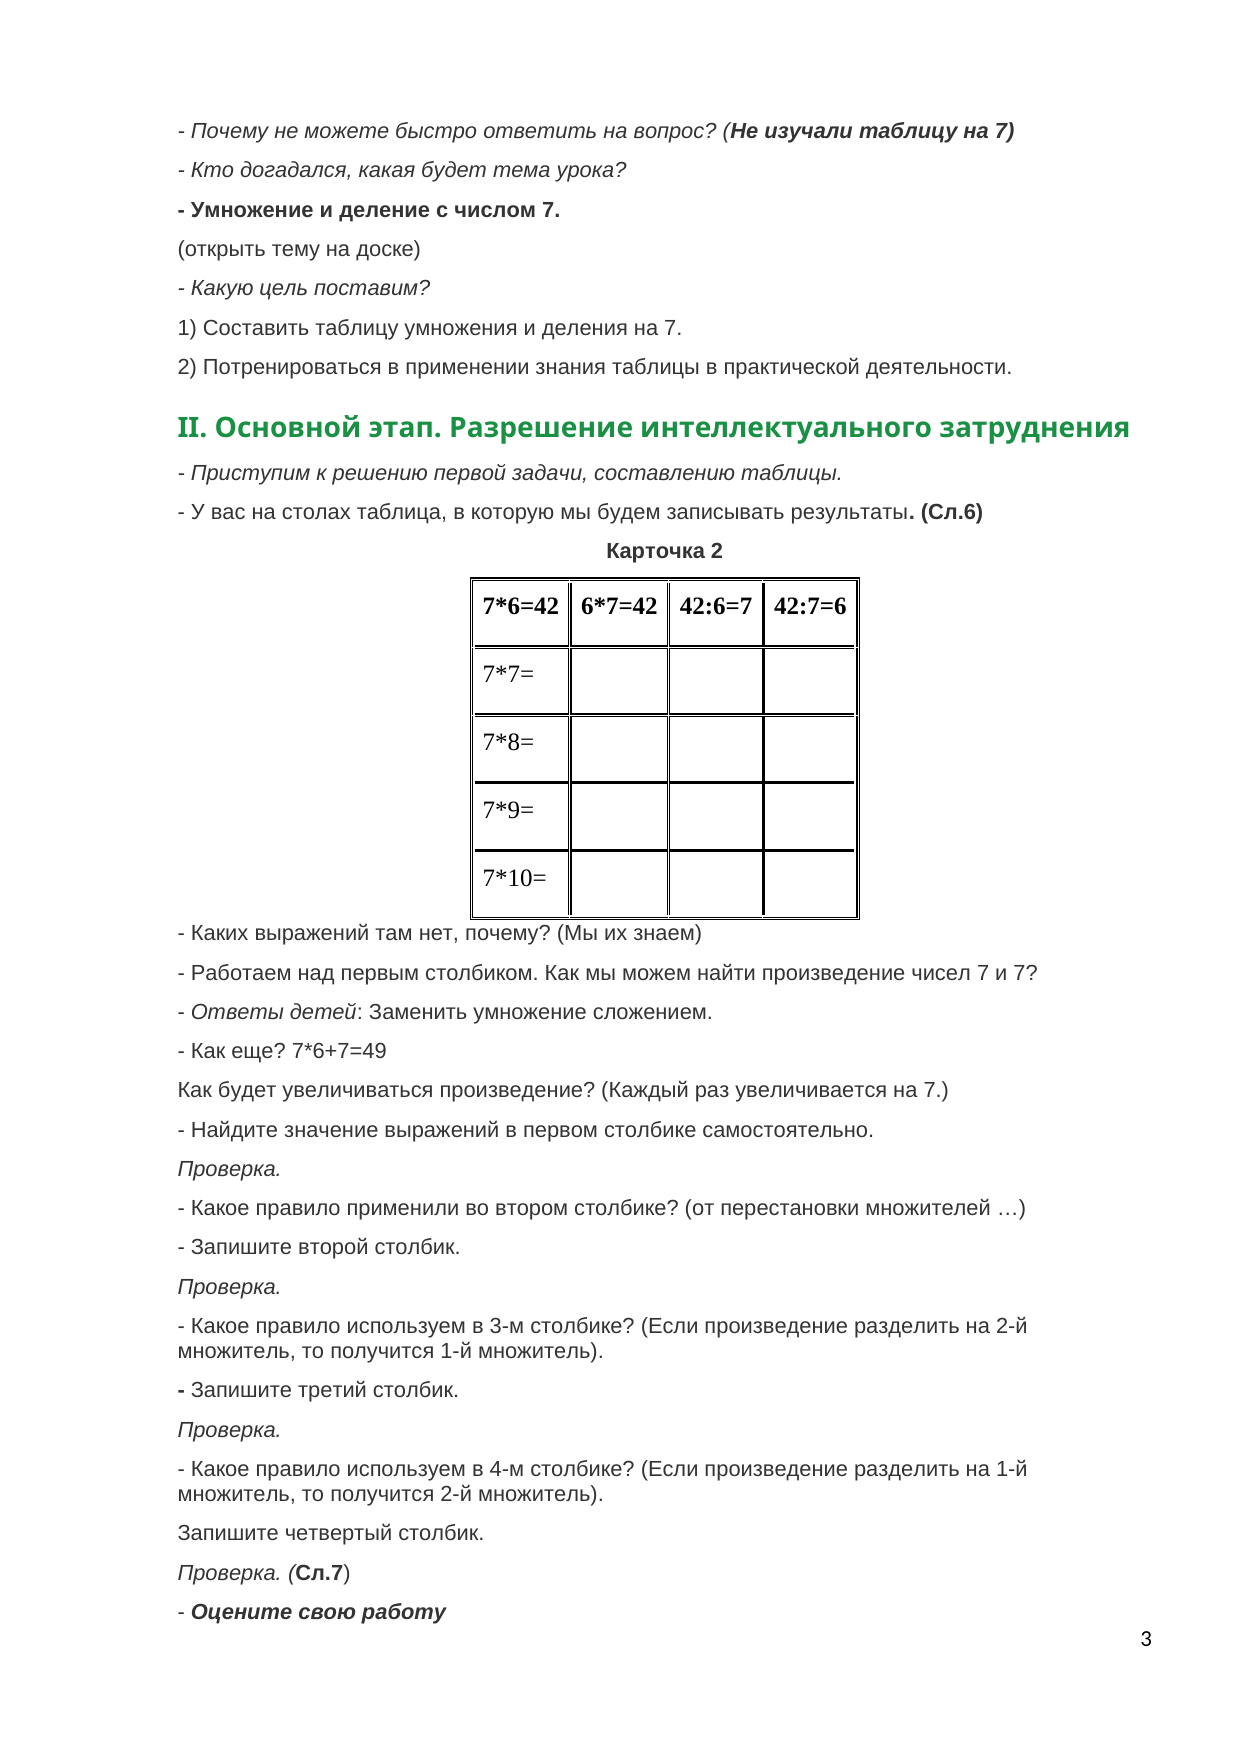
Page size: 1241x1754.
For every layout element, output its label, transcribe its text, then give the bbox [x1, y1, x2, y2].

table_cell [765, 713, 857, 781]
table_cell [670, 784, 762, 849]
table_header 7*6=42 [473, 579, 570, 645]
text - Каких выражений там нет, почему? (Мы их знаем) [177, 920, 1152, 945]
table_cell [765, 781, 856, 849]
table_cell [572, 649, 667, 713]
text - Ответы детей: Заменить умножение сложением. [177, 999, 1152, 1024]
text - Кто догадался, какая будет тема урока? [177, 157, 1152, 183]
text Запишите четвертый столбик. [177, 1520, 1152, 1546]
text - Какое правило используем в 4-м столбике? (Если произведение разделить на 1-й множитель, то получится 2-й множитель). [177, 1456, 1152, 1506]
table_header 42:7=6 [763, 581, 856, 645]
text Проверка. [177, 1156, 1152, 1181]
table_header 42:6=7 [669, 579, 763, 645]
text - Запишите третий столбик. [177, 1377, 1152, 1402]
text - Какое правило применили во втором столбике? (от перестановки множителей …) [177, 1195, 1152, 1220]
text - Как еще? 7*6+7=49 [177, 1038, 1152, 1063]
table_cell [670, 649, 762, 713]
text - Найдите значение выражений в первом столбике самостоятельно. [177, 1116, 1152, 1142]
text - Почему не можете быстро ответить на вопрос? (Не изучали таблицу на 7) [177, 118, 1152, 143]
text - Какое правило используем в 3-м столбике? (Если произведение разделить на 2-й множитель, то получится 1-й множитель). [177, 1313, 1152, 1363]
table_cell 7*9= [473, 781, 568, 849]
text - Запишите второй столбик. [177, 1234, 1152, 1259]
text - Умножение и деление с числом 7. [177, 197, 1152, 222]
table_cell [570, 852, 668, 917]
text - Оцените свою работу [177, 1599, 1152, 1624]
text 1) Составить таблицу умножения и деления на 7. [177, 314, 1152, 340]
table_cell 7*8= [473, 713, 568, 781]
table_cell 7*10= [473, 849, 570, 917]
text - Приступим к решению первой задачи, составлению таблицы. [177, 459, 1152, 485]
text - У вас на столах таблица, в которую мы будем записывать результаты. (Сл.6) [177, 499, 1152, 524]
text Как будет увеличиваться произведение? (Каждый раз увеличивается на 7.) [177, 1077, 1152, 1102]
table_cell [765, 645, 857, 713]
table_cell [669, 852, 763, 917]
text II. Основной этап. Разрешение интеллектуального затруднения [177, 407, 1152, 445]
text 2) Потренироваться в применении знания таблицы в практической деятельности. [177, 354, 1152, 379]
text Карточка 2 [177, 538, 1152, 563]
table_cell 7*7= [473, 645, 568, 713]
text Проверка. [177, 1417, 1152, 1442]
table_cell [572, 784, 667, 849]
text - Какую цель поставим? [177, 275, 1152, 300]
table_cell [670, 717, 762, 781]
table_cell [572, 717, 667, 781]
text (открыть тему на доске) [177, 236, 1152, 261]
text - Работаем над первым столбиком. Как мы можем найти произведение чисел 7 и 7? [177, 959, 1152, 984]
text Проверка. [177, 1273, 1152, 1299]
text Проверка. (Сл.7) [177, 1559, 1152, 1585]
table_header 6*7=42 [570, 581, 668, 645]
table_cell [763, 849, 856, 917]
